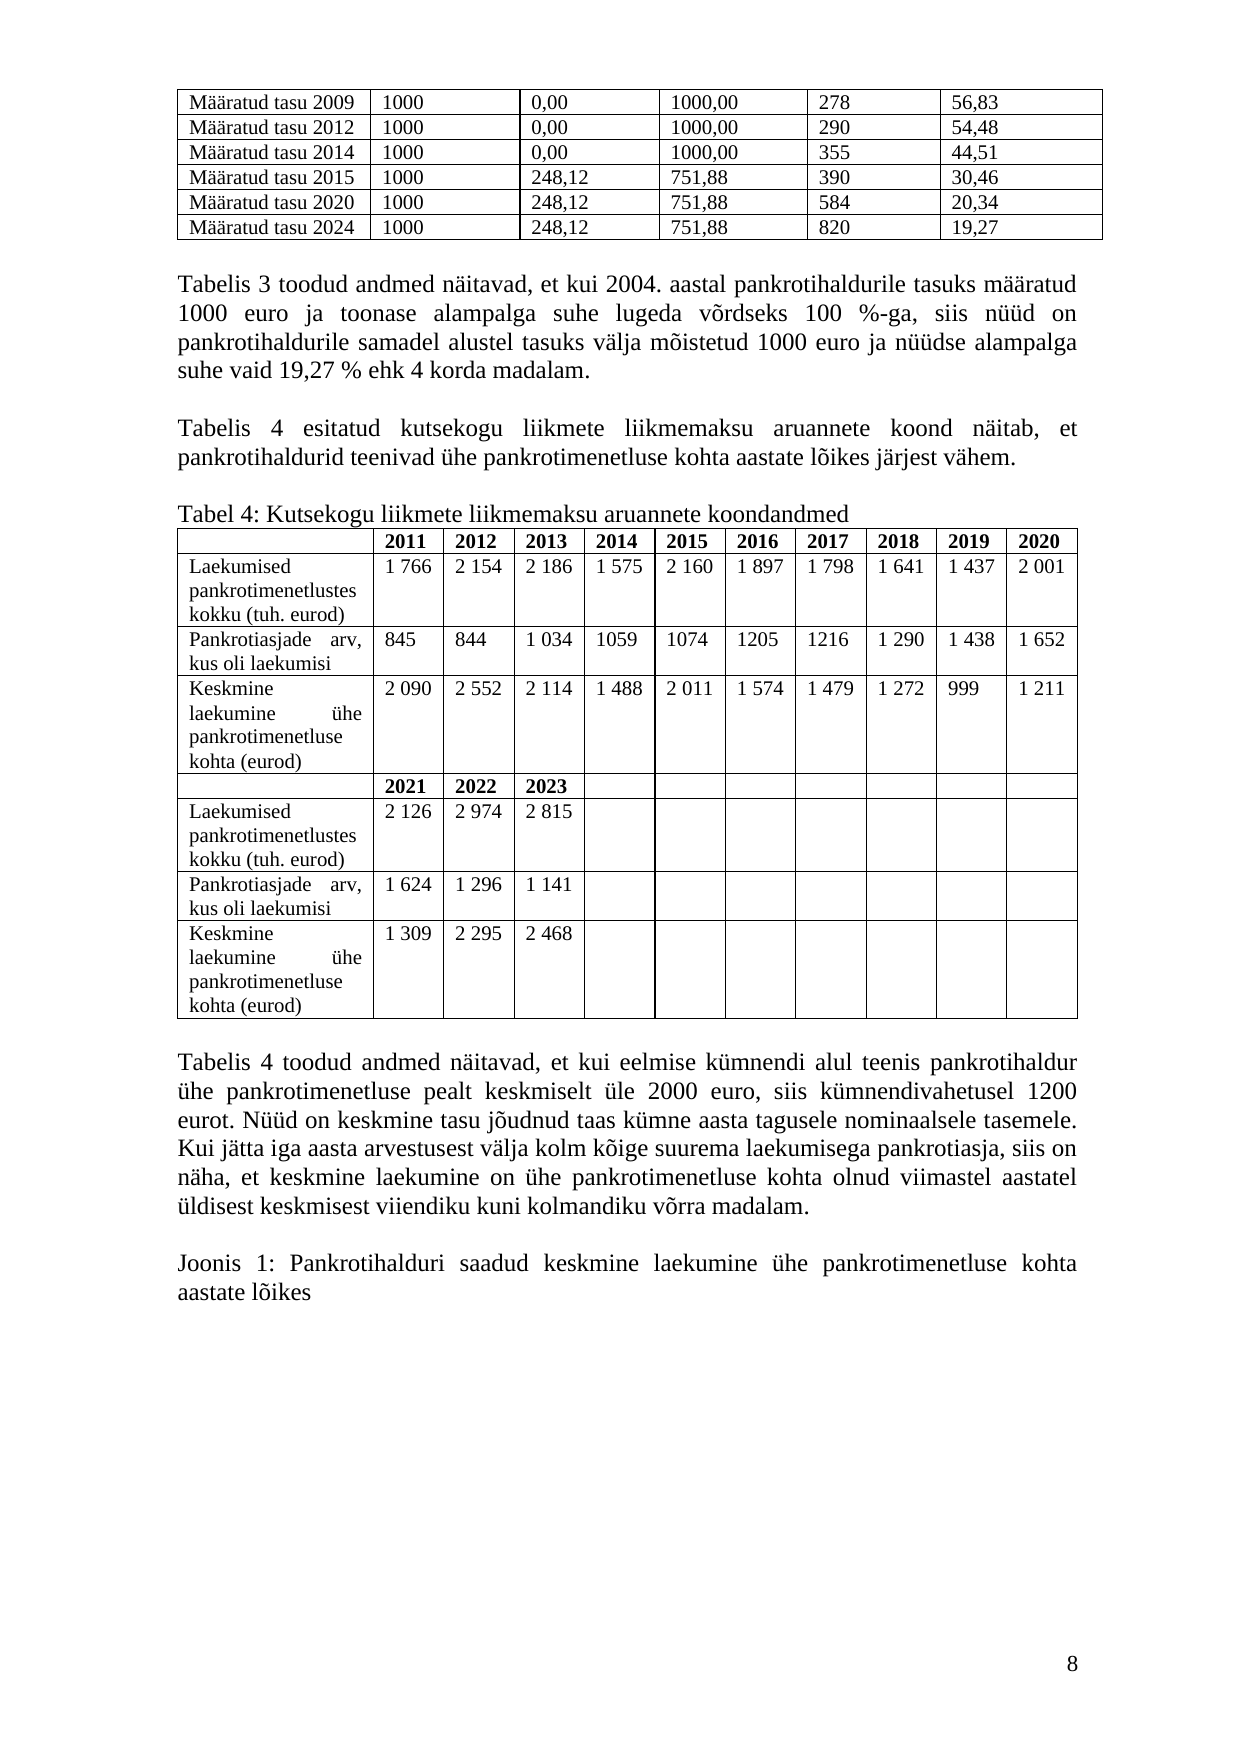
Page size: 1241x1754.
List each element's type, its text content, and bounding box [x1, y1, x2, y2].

table_cell 1074 [656, 627, 725, 675]
table_cell [656, 872, 725, 920]
table_cell 1000,00 [660, 90, 807, 114]
table_cell 2 114 [515, 676, 584, 773]
table_cell [656, 921, 725, 1017]
table_cell 390 [808, 165, 940, 189]
table_cell 2 011 [656, 676, 725, 773]
table_cell [178, 774, 373, 798]
table_cell 1000,00 [660, 115, 807, 139]
table_cell 355 [808, 140, 940, 164]
table_cell 2023 [515, 774, 584, 798]
table_cell Keskmine laekumine ühe pankrotimenetluse kohta (eurod) [178, 676, 373, 773]
table_cell Määratud tasu 2009 [178, 90, 370, 114]
table_cell [796, 921, 866, 1017]
table_cell 1 309 [374, 921, 443, 1017]
table_cell [1007, 774, 1077, 798]
table_cell 1000 [371, 115, 519, 139]
table_cell [585, 799, 654, 871]
table_cell 2 295 [444, 921, 514, 1017]
table_header 2020 [1007, 529, 1077, 553]
table_cell [726, 921, 795, 1017]
table_header 2017 [796, 529, 866, 553]
table_cell 1 652 [1007, 627, 1077, 675]
table_cell 56,83 [941, 90, 1102, 114]
table_cell 1000 [371, 190, 519, 214]
table_cell 248,12 [521, 165, 659, 189]
table_header 2019 [937, 529, 1006, 553]
table_cell 44,51 [941, 140, 1102, 164]
table_cell Keskmine laekumine ühe pankrotimenetluse kohta (eurod) [178, 921, 373, 1017]
table_cell [867, 799, 936, 871]
table_cell Määratud tasu 2014 [178, 140, 370, 164]
table_cell 2 126 [374, 799, 443, 871]
table_header 2012 [444, 529, 514, 553]
table_cell 751,88 [660, 165, 807, 189]
table_cell 1 437 [937, 554, 1006, 626]
table_header 2014 [585, 529, 654, 553]
table_cell 1 141 [515, 872, 584, 920]
text Tabelis 4 esitatud kutsekogu liikmete liikmemaksu aruannete koond näitab, et pankrotihaldurid teenivad ühe pankrotimenetluse kohta aastate lõikes järjest vähem. [177, 413, 1078, 470]
table_cell 1000 [371, 90, 519, 114]
table_cell 1000 [371, 140, 519, 164]
table_header [178, 529, 373, 553]
table_cell 1000,00 [660, 140, 807, 164]
table_cell [585, 774, 654, 798]
table_cell 248,12 [521, 190, 659, 214]
table_cell 2 001 [1007, 554, 1077, 626]
table_cell 30,46 [941, 165, 1102, 189]
table_cell 584 [808, 190, 940, 214]
table_cell 1000 [371, 215, 519, 239]
table_cell [1007, 921, 1077, 1017]
table_cell Laekumised pankrotimenetlustes kokku (tuh. eurod) [178, 799, 373, 871]
table_cell Laekumised pankrotimenetlustes kokku (tuh. eurod) [178, 554, 373, 626]
table_cell [796, 799, 866, 871]
table_cell [1007, 799, 1077, 871]
table_cell [656, 799, 725, 871]
table_cell 2 090 [374, 676, 443, 773]
table_cell Määratud tasu 2015 [178, 165, 370, 189]
table_cell 845 [374, 627, 443, 675]
table_cell 751,88 [660, 215, 807, 239]
table_cell 1 575 [585, 554, 654, 626]
table_cell 1 296 [444, 872, 514, 920]
table_cell 290 [808, 115, 940, 139]
table_cell 1 272 [867, 676, 936, 773]
table_cell 1216 [796, 627, 866, 675]
table_cell [656, 774, 725, 798]
table_cell [726, 799, 795, 871]
table_cell 1059 [585, 627, 654, 675]
table_cell Määratud tasu 2020 [178, 190, 370, 214]
table_cell 1205 [726, 627, 795, 675]
table_cell 1 438 [937, 627, 1006, 675]
table_cell 1 574 [726, 676, 795, 773]
table_cell 1 641 [867, 554, 936, 626]
table_cell [796, 774, 866, 798]
table_header 2016 [726, 529, 795, 553]
table_cell 2 552 [444, 676, 514, 773]
table_cell [726, 774, 795, 798]
table_cell Määratud tasu 2012 [178, 115, 370, 139]
text Joonis 1: Pankrotihalduri saadud keskmine laekumine ühe pankrotimenetluse kohta aastate lõikes [177, 1248, 1078, 1306]
table_cell 1 479 [796, 676, 866, 773]
table_cell 751,88 [660, 190, 807, 214]
table_cell Määratud tasu 2024 [178, 215, 370, 239]
table_cell 1 897 [726, 554, 795, 626]
table_cell 1 290 [867, 627, 936, 675]
table_cell 19,27 [941, 215, 1102, 239]
table_cell 2 154 [444, 554, 514, 626]
table_cell [867, 872, 936, 920]
table_cell 1 488 [585, 676, 654, 773]
table_cell 278 [808, 90, 940, 114]
table_cell 1 034 [515, 627, 584, 675]
table_cell [585, 921, 654, 1017]
table_cell 0,00 [521, 115, 659, 139]
table_cell [1007, 872, 1077, 920]
table_cell 0,00 [521, 90, 659, 114]
table_cell 0,00 [521, 140, 659, 164]
table_cell [937, 921, 1006, 1017]
table_cell 2 186 [515, 554, 584, 626]
table_header 2013 [515, 529, 584, 553]
table_cell 999 [937, 676, 1006, 773]
table_header 2018 [867, 529, 936, 553]
table_cell 2 160 [656, 554, 725, 626]
table_cell [867, 774, 936, 798]
table_cell 2 974 [444, 799, 514, 871]
table_cell 1 211 [1007, 676, 1077, 773]
table_cell 1 624 [374, 872, 443, 920]
table_cell 2 468 [515, 921, 584, 1017]
table_cell [937, 774, 1006, 798]
table_cell Pankrotiasjade arv, kus oli laekumisi [178, 627, 373, 675]
text Tabel 4: Kutsekogu liikmete liikmemaksu aruannete koondandmed [177, 499, 1078, 528]
text Tabelis 4 toodud andmed näitavad, et kui eelmise kümnendi alul teenis pankrotihaldur ühe pankrotimenetluse pealt keskmiselt üle 2000 euro, siis kümnendivahetusel 1200 eurot. Nüüd on keskmine tasu jõudnud taas kümne aasta tagusele nominaalsele tasemele. Kui jätta iga aasta arvestusest välja kolm kõige suurema laekumisega pankrotiasja, siis on näha, et keskmine laekumine on ühe pankrotimenetluse kohta olnud viimastel aastatel üldisest keskmisest viiendiku kuni kolmandiku võrra madalam. [177, 1047, 1078, 1220]
table_header 2015 [656, 529, 725, 553]
text Tabelis 3 toodud andmed näitavad, et kui 2004. aastal pankrotihaldurile tasuks määratud 1000 euro ja toonase alampalga suhe lugeda võrdseks 100 %-ga, siis nüüd on pankrotihaldurile samadel alustel tasuks välja mõistetud 1000 euro ja nüüdse alampalga suhe vaid 19,27 % ehk 4 korda madalam. [177, 269, 1078, 384]
table_cell 2022 [444, 774, 514, 798]
table_cell [585, 872, 654, 920]
table_cell 2021 [374, 774, 443, 798]
table_cell [867, 921, 936, 1017]
table_cell 1000 [371, 165, 519, 189]
table_cell 1 766 [374, 554, 443, 626]
table_cell 20,34 [941, 190, 1102, 214]
table_cell Pankrotiasjade arv, kus oli laekumisi [178, 872, 373, 920]
table_cell 2 815 [515, 799, 584, 871]
table_cell 248,12 [521, 215, 659, 239]
table_cell 844 [444, 627, 514, 675]
table_cell 54,48 [941, 115, 1102, 139]
table_cell 1 798 [796, 554, 866, 626]
table_cell [726, 872, 795, 920]
table_cell [937, 872, 1006, 920]
table_cell [796, 872, 866, 920]
table_cell 820 [808, 215, 940, 239]
table_header 2011 [374, 529, 443, 553]
table_cell [937, 799, 1006, 871]
